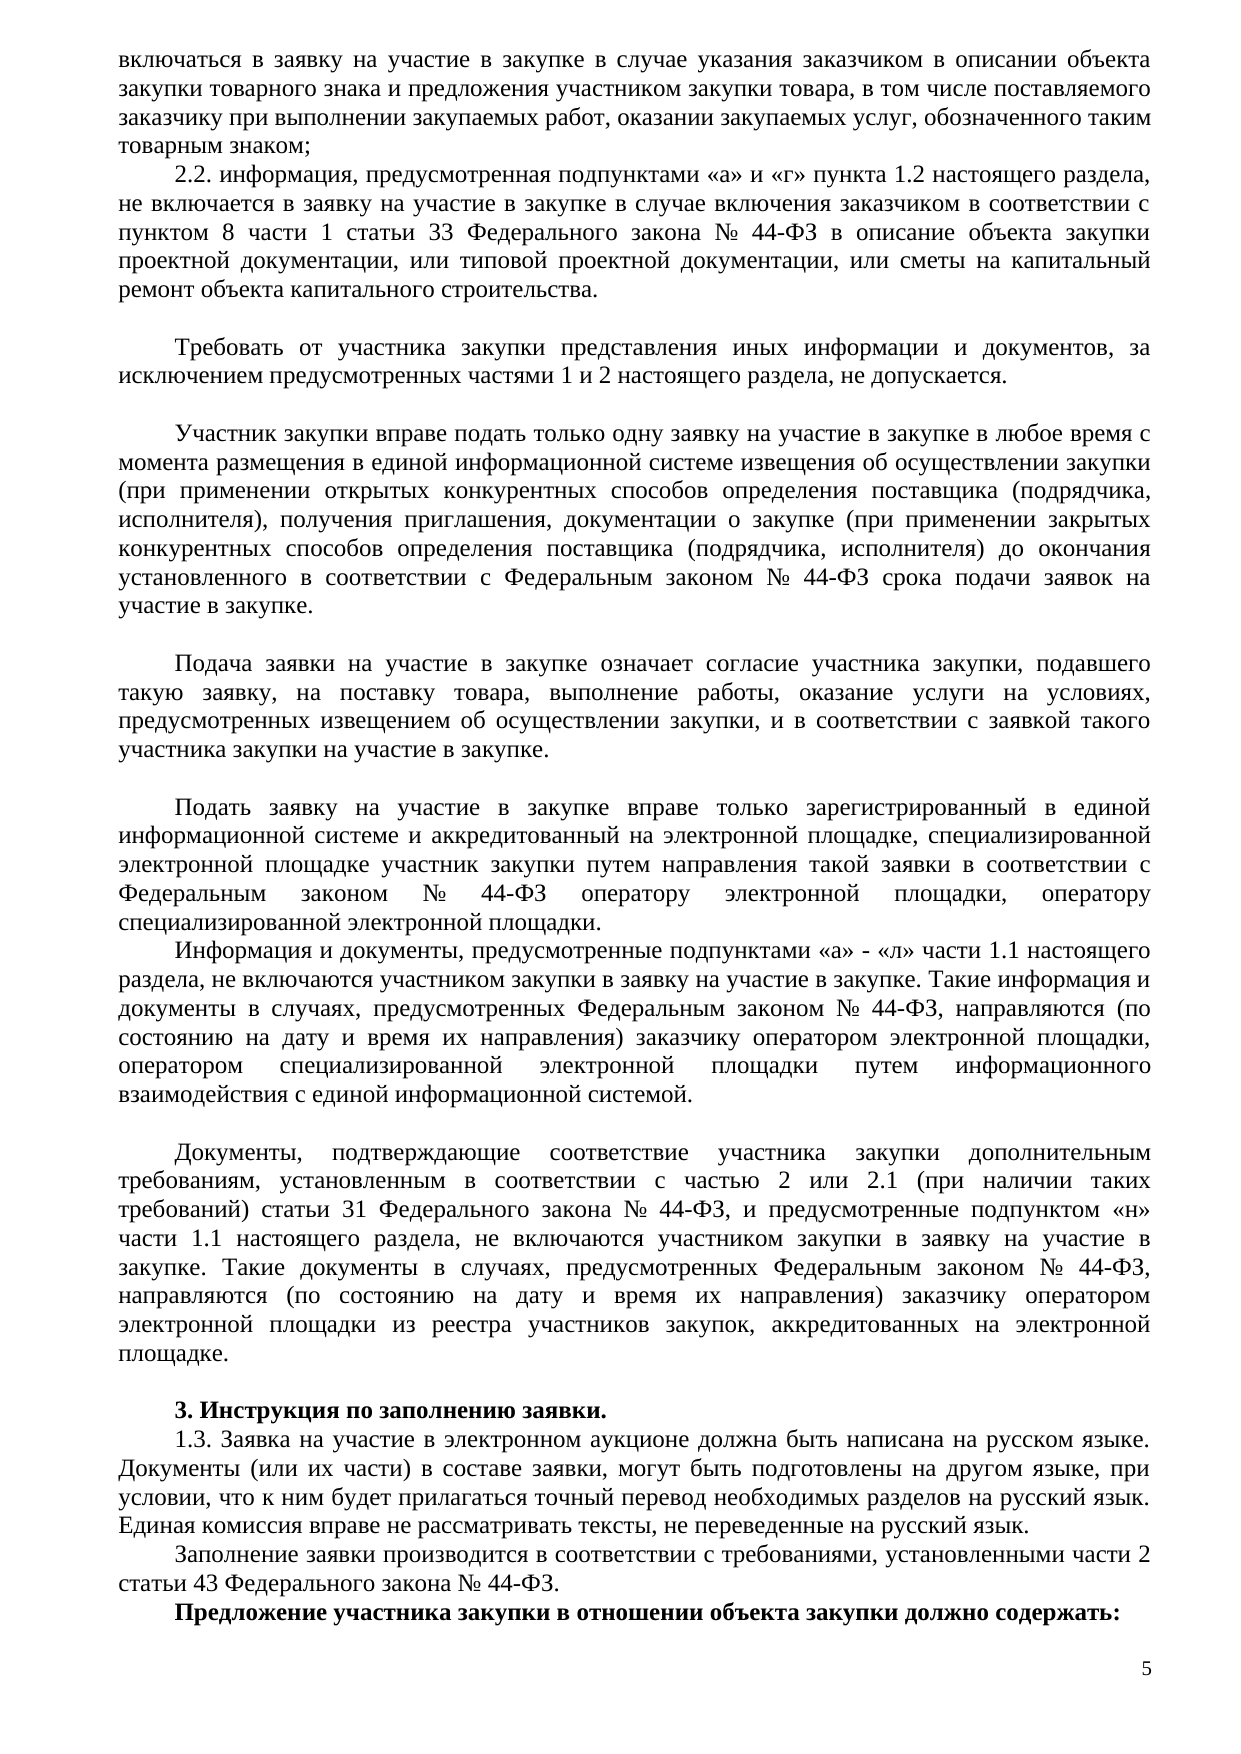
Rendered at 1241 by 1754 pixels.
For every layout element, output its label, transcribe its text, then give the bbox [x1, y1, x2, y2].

text Информация и документы, предусмотренные подпунктами «а» - «л» части 1.1 настоящего раздела, не включаются участником закупки в заявку на участие в закупке. Такие информация и документы в случаях, предусмотренных Федеральным законом № 44-ФЗ, направляются (по состоянию на дату и время их направления) заказчику оператором электронной площадки, оператором специализированной электронной площадки путем информационного взаимодействия с единой информационной системой. [118, 936, 1152, 1108]
text 2.2. информация, предусмотренная подпунктами «а» и «г» пункта 1.2 настоящего раздела, не включается в заявку на участие в закупке в случае включения заказчиком в соответствии с пунктом 8 части 1 статьи 33 Федерального закона № 44-ФЗ в описание объекта закупки проектной документации, или типовой проектной документации, или сметы на капитальный ремонт объекта капитального строительства. [118, 159, 1152, 303]
text 1.3. Заявка на участие в электронном аукционе должна быть написана на русском языке. Документы (или их части) в составе заявки, могут быть подготовлены на другом языке, при условии, что к ним будет прилагаться точный перевод необходимых разделов на русский язык. Единая комиссия вправе не рассматривать тексты, не переведенные на русский язык. [118, 1424, 1152, 1539]
text 3. Инструкция по заполнению заявки. [118, 1396, 1152, 1424]
text Требовать от участника закупки представления иных информации и документов, за исключением предусмотренных частями 1 и 2 настоящего раздела, не допускается. [118, 332, 1152, 389]
text Участник закупки вправе подать только одну заявку на участие в закупке в любое время с момента размещения в единой информационной системе извещения об осуществлении закупки (при применении открытых конкурентных способов определения поставщика (подрядчика, исполнителя), получения приглашения, документации о закупке (при применении закрытых конкурентных способов определения поставщика (подрядчика, исполнителя) до окончания установленного в соответствии с Федеральным законом № 44-ФЗ срока подачи заявок на участие в закупке. [118, 418, 1152, 619]
text Подача заявки на участие в закупке означает согласие участника закупки, подавшего такую заявку, на поставку товара, выполнение работы, оказание услуги на условиях, предусмотренных извещением об осуществлении закупки, и в соответствии с заявкой такого участника закупки на участие в закупке. [118, 648, 1152, 763]
text Подать заявку на участие в закупке вправе только зарегистрированный в единой информационной системе и аккредитованный на электронной площадке, специализированной электронной площадке участник закупки путем направления такой заявки в соответствии с Федеральным законом № 44-ФЗ оператору электронной площадки, оператору специализированной электронной площадки. [118, 792, 1152, 936]
text Заполнение заявки производится в соответствии с требованиями, установленными части 2 статьи 43 Федерального закона № 44-ФЗ. [118, 1539, 1152, 1597]
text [118, 44, 1152, 159]
text Документы, подтверждающие соответствие участника закупки дополнительным требованиям, установленным в соответствии с частью 2 или 2.1 (при наличии таких требований) статьи 31 Федерального закона № 44-ФЗ, и предусмотренные подпунктом «н» части 1.1 настоящего раздела, не включаются участником закупки в заявку на участие в закупке. Такие документы в случаях, предусмотренных Федеральным законом № 44-ФЗ, направляются (по состоянию на дату и время их направления) заказчику оператором электронной площадки из реестра участников закупок, аккредитованных на электронной площадке. [118, 1137, 1152, 1367]
text Предложение участника закупки в отношении объекта закупки должно содержать: [118, 1597, 1152, 1626]
